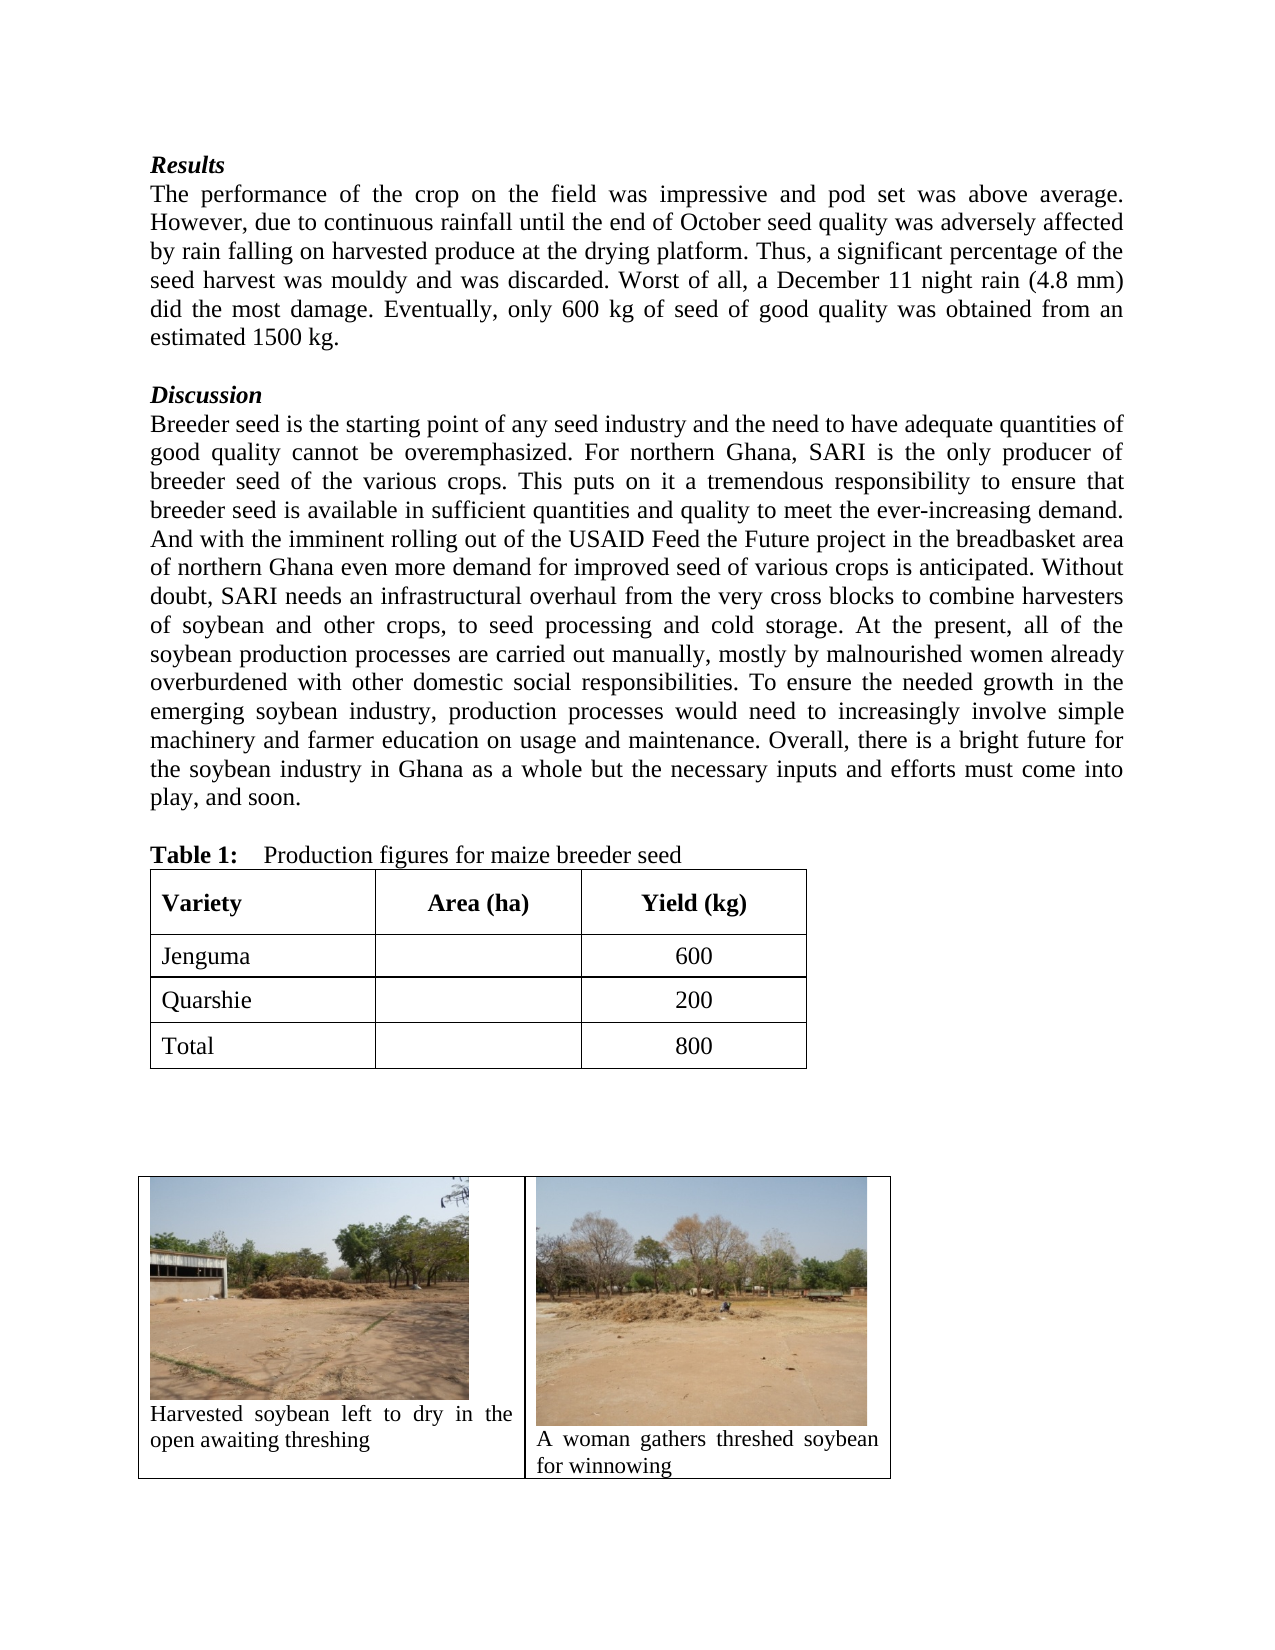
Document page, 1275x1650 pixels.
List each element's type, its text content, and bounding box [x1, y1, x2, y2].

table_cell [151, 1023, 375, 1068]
text Table 1: Production figures for maize breeder seed [150, 840, 1125, 869]
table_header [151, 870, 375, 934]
picture [150, 1177, 469, 1400]
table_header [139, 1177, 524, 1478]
text The performance of the crop on the field was impressive and pod set was above average. However, due to continuous rainfall until the end of October seed quality was adversely affected by rain falling on harvested produce at the drying platform. Thus, a significant percentage of the seed harvest was mouldy and was discarded. Worst of all, a December 11 night rain (4.8 mm) did the most damage. Eventually, only 600 kg of seed of good quality was obtained from an estimated 1500 kg. [150, 179, 1125, 351]
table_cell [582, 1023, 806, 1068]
picture [536, 1177, 868, 1426]
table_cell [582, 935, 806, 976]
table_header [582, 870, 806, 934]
text Discussion [150, 380, 1125, 409]
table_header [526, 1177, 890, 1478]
text Breeder seed is the starting point of any seed industry and the need to have adequate quantities of good quality cannot be overemphasized. For northern Ghana, SARI is the only producer of breeder seed of the various crops. This puts on it a tremendous responsibility to ensure that breeder seed is available in sufficient quantities and quality to meet the ever-increasing demand. And with the imminent rolling out of the USAID Feed the Future project in the breadbasket area of northern Ghana even more demand for improved seed of various crops is anticipated. Without doubt, SARI needs an infrastructural overhaul from the very cross blocks to combine harvesters of soybean and other crops, to seed processing and cold storage. At the present, all of the soybean production processes are carried out manually, mostly by malnourished women already overburdened with other domestic social responsibilities. To ensure the needed growth in the emerging soybean industry, production processes would need to increasingly involve simple machinery and farmer education on usage and maintenance. Overall, there is a bright future for the soybean industry in Ghana as a whole but the necessary inputs and efforts must come into play, and soon. [150, 409, 1125, 811]
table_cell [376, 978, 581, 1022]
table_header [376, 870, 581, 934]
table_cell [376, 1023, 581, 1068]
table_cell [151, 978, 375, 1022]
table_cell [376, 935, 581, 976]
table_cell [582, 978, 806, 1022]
text Results [150, 150, 1125, 179]
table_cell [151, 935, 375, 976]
